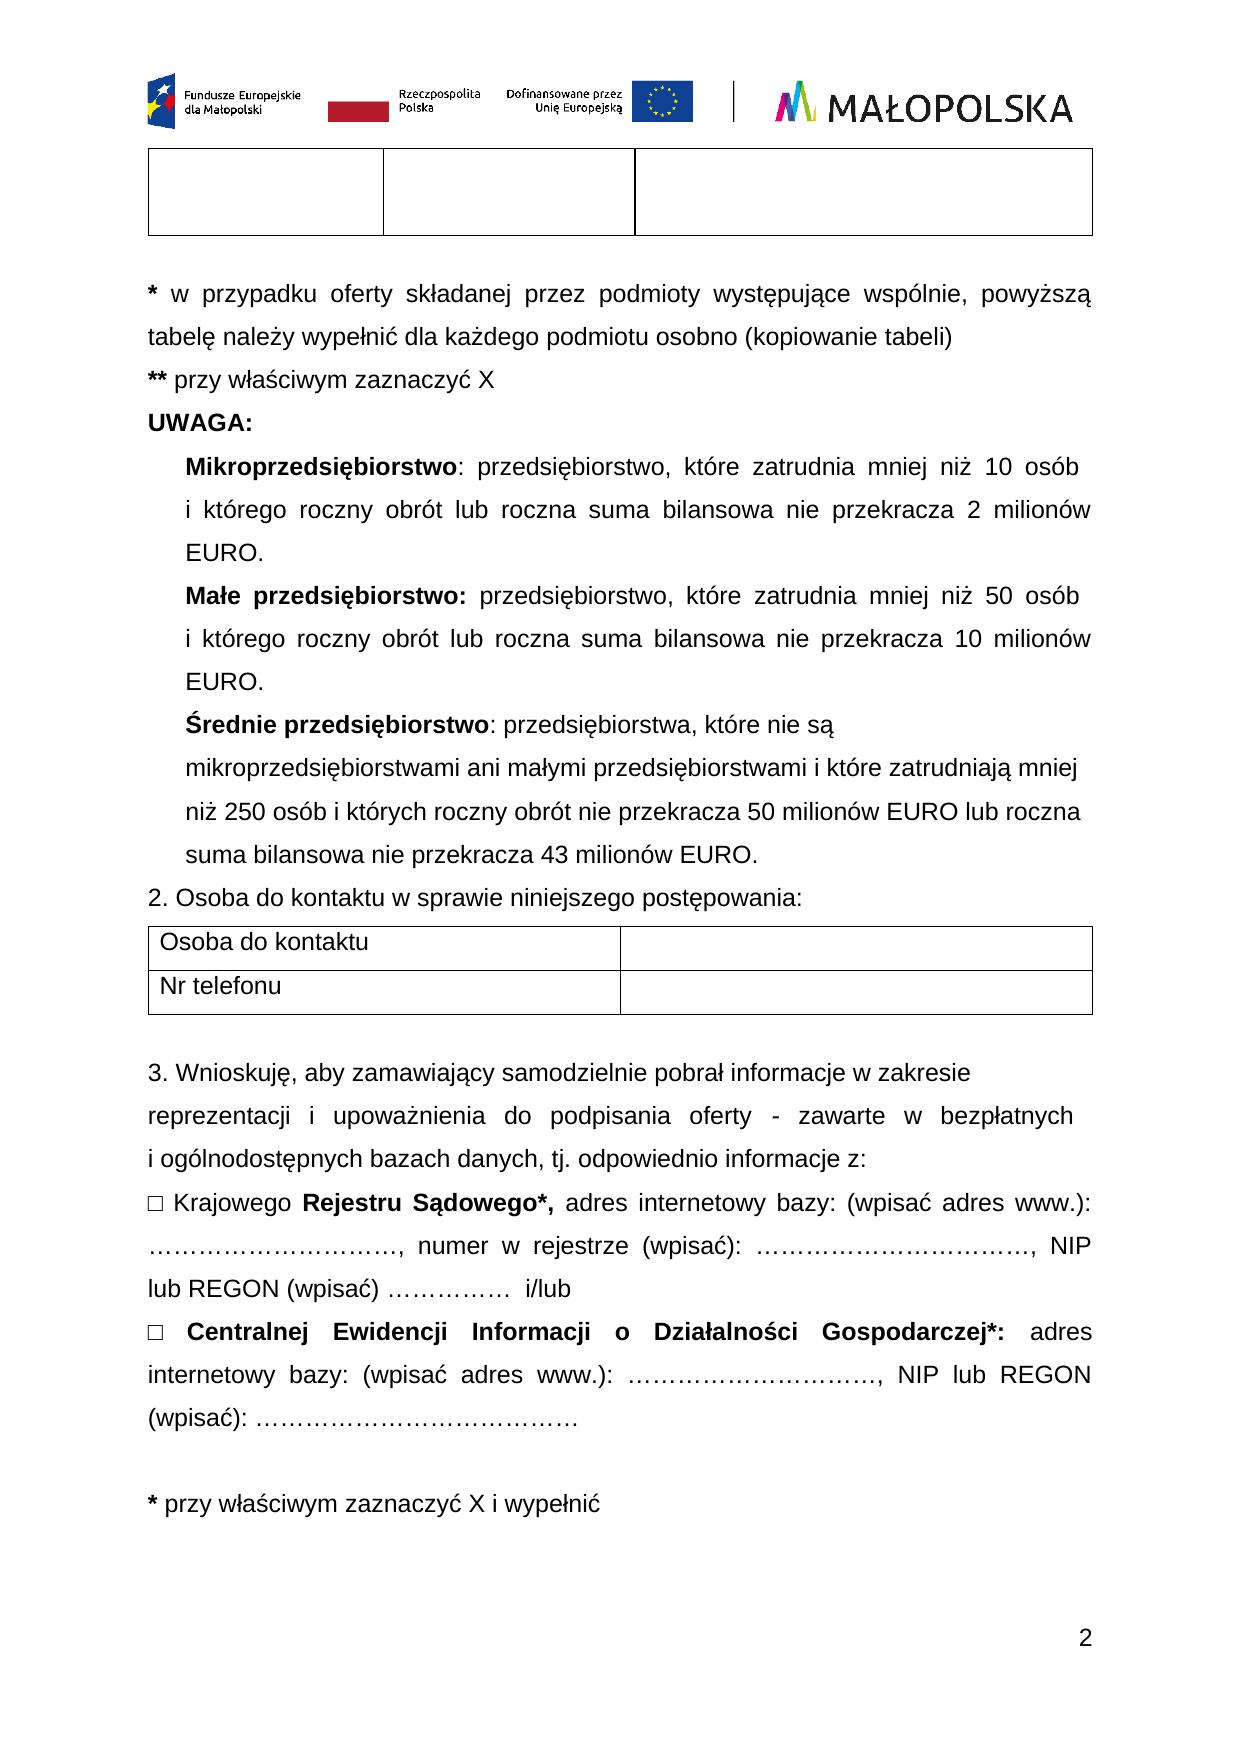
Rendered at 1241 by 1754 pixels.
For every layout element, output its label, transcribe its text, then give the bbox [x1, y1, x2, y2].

table_cell [384, 149, 634, 235]
text * w przypadku oferty składanej przez podmioty występujące wspólnie, powyższą tabelę należy wypełnić dla każdego podmiotu osobno (kopiowanie tabeli) [148, 279, 1093, 351]
text * przy właściwym zaznaczyć X i wypełnić [148, 1489, 1093, 1518]
table_cell [149, 149, 383, 235]
text Mikroprzedsiębiorstwo: przedsiębiorstwo, które zatrudnia mniej niż 10 osób i którego roczny obrót lub roczna suma bilansowa nie przekracza 2 milionów EURO. [185, 451, 1093, 566]
text □ Krajowego Rejestru Sądowego*, adres internetowy bazy: (wpisać adres www.): …………………………, numer w rejestrze (wpisać): ……………………………, NIP lub REGON (wpisać) …………… i/lub [148, 1187, 1093, 1302]
text UWAGA: [148, 408, 1093, 437]
text 2. Osoba do kontaktu w sprawie niniejszego postępowania: [148, 883, 1093, 911]
table_cell [636, 149, 1092, 235]
table_cell Nr telefonu [149, 971, 620, 1014]
table_header [621, 927, 1092, 970]
text □ Centralnej Ewidencji Informacji o Działalności Gospodarczej*: adres internetowy bazy: (wpisać adres www.): …………………………, NIP lub REGON (wpisać): ………………………………… [148, 1317, 1093, 1432]
text reprezentacji i upoważnienia do podpisania oferty - zawarte w bezpłatnych i ogólnodostępnych bazach danych, tj. odpowiednio informacje z: [148, 1101, 1093, 1173]
text Małe przedsiębiorstwo: przedsiębiorstwo, które zatrudnia mniej niż 50 osób i którego roczny obrót lub roczna suma bilansowa nie przekracza 10 milionów EURO. [185, 581, 1093, 696]
text 3. Wnioskuję, aby zamawiający samodzielnie pobrał informacje w zakresie [148, 1058, 1093, 1087]
picture [147, 73, 1073, 129]
text ** przy właściwym zaznaczyć X [148, 365, 1093, 394]
table_header Osoba do kontaktu [149, 927, 620, 970]
text Średnie przedsiębiorstwo: przedsiębiorstwa, które nie są mikroprzedsiębiorstwami ani małymi przedsiębiorstwami i które zatrudniają mniej niż 250 osób i których roczny obrót nie przekracza 50 milionów EURO lub roczna suma bilansowa nie przekracza 43 milionów EURO. [185, 710, 1093, 868]
table_cell [621, 971, 1092, 1014]
